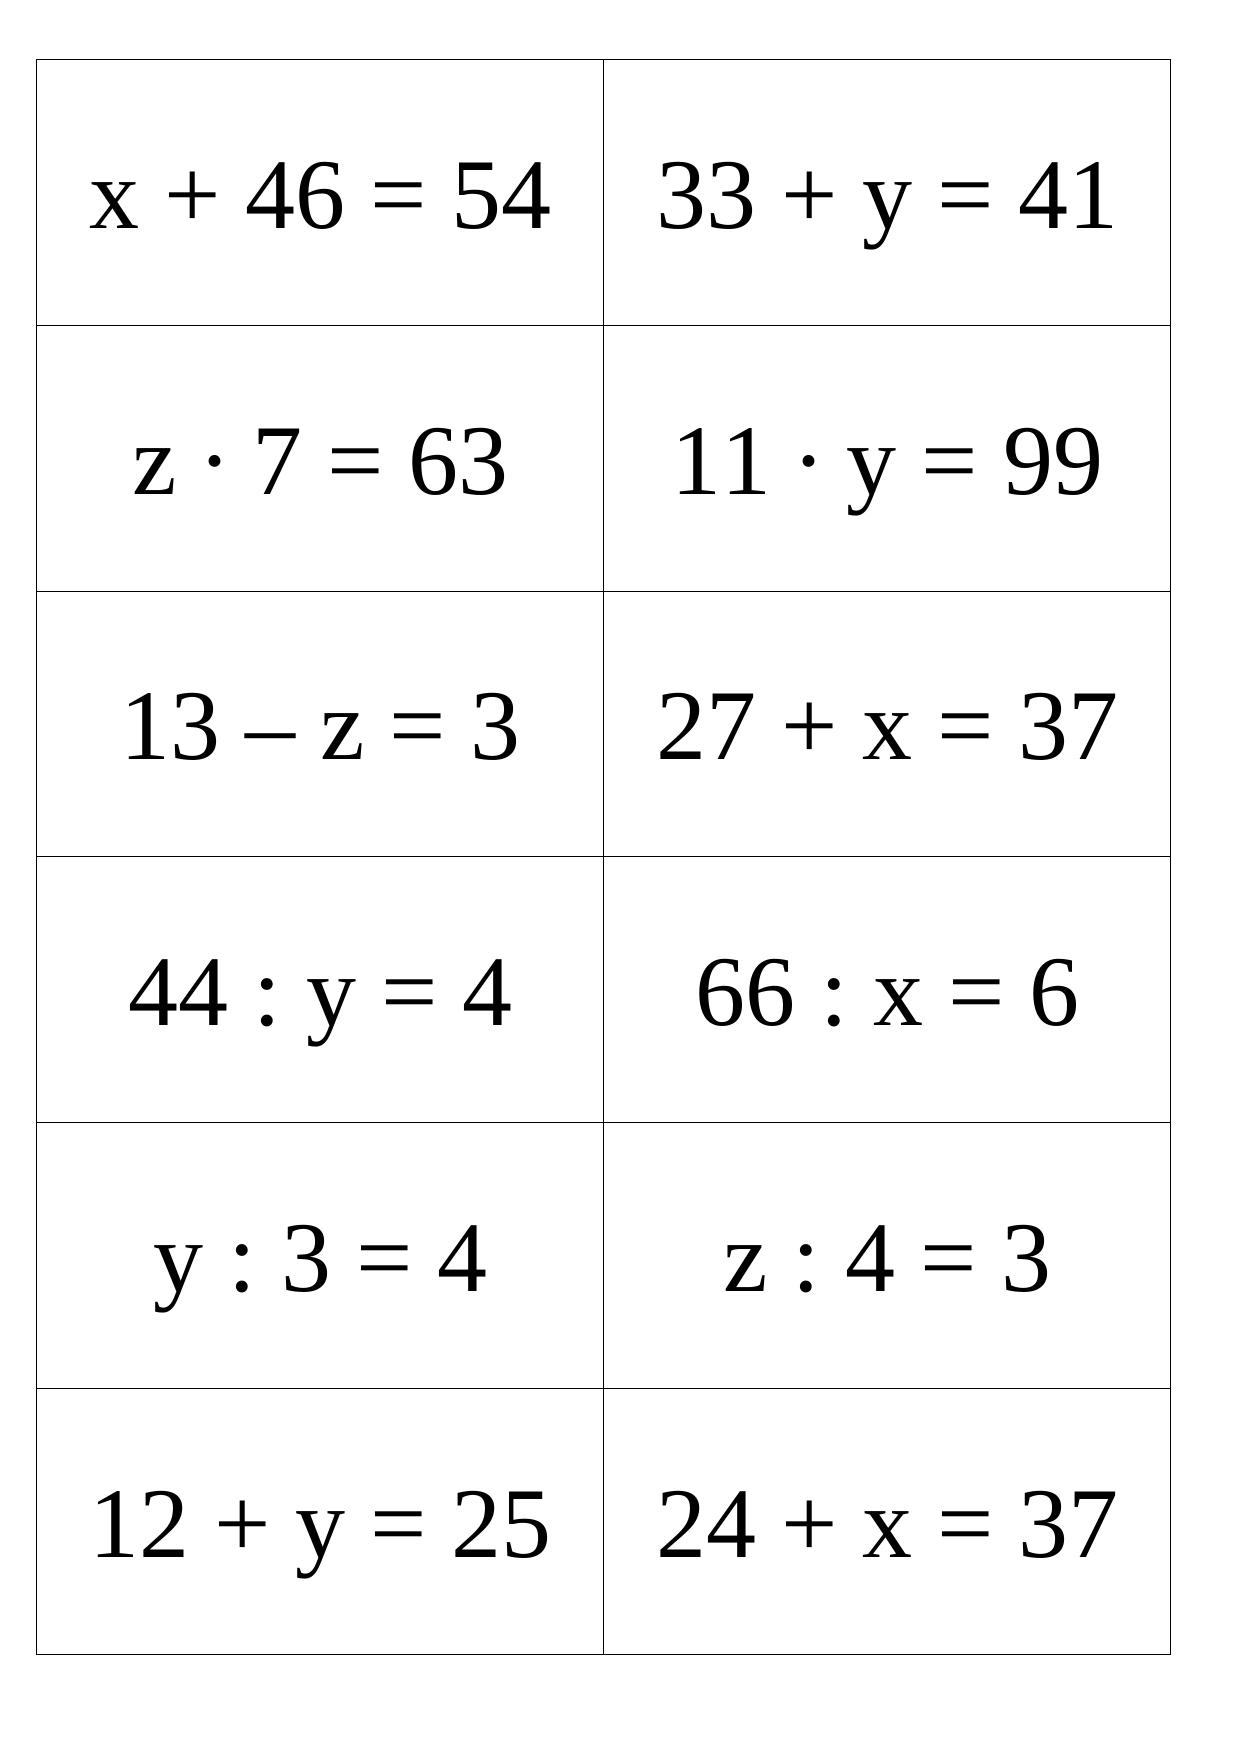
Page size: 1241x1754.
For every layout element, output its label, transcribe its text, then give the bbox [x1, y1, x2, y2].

table_cell x + 46 = 54 [37, 60, 603, 325]
table_cell 44 : y = 4 [37, 857, 603, 1122]
table_cell y : 3 = 4 [37, 1123, 603, 1388]
table_cell 66 : x = 6 [604, 857, 1170, 1122]
table_cell z : 4 = 3 [604, 1123, 1170, 1388]
table_cell 11 ∙ y = 99 [604, 326, 1170, 591]
table_cell 33 + y = 41 [604, 60, 1170, 325]
table_cell 13 – z = 3 [37, 592, 603, 856]
table_cell z ∙ 7 = 63 [37, 326, 603, 591]
table_cell 24 + x = 37 [604, 1389, 1170, 1653]
table_cell 27 + x = 37 [604, 592, 1170, 856]
table_cell 12 + y = 25 [37, 1389, 603, 1653]
